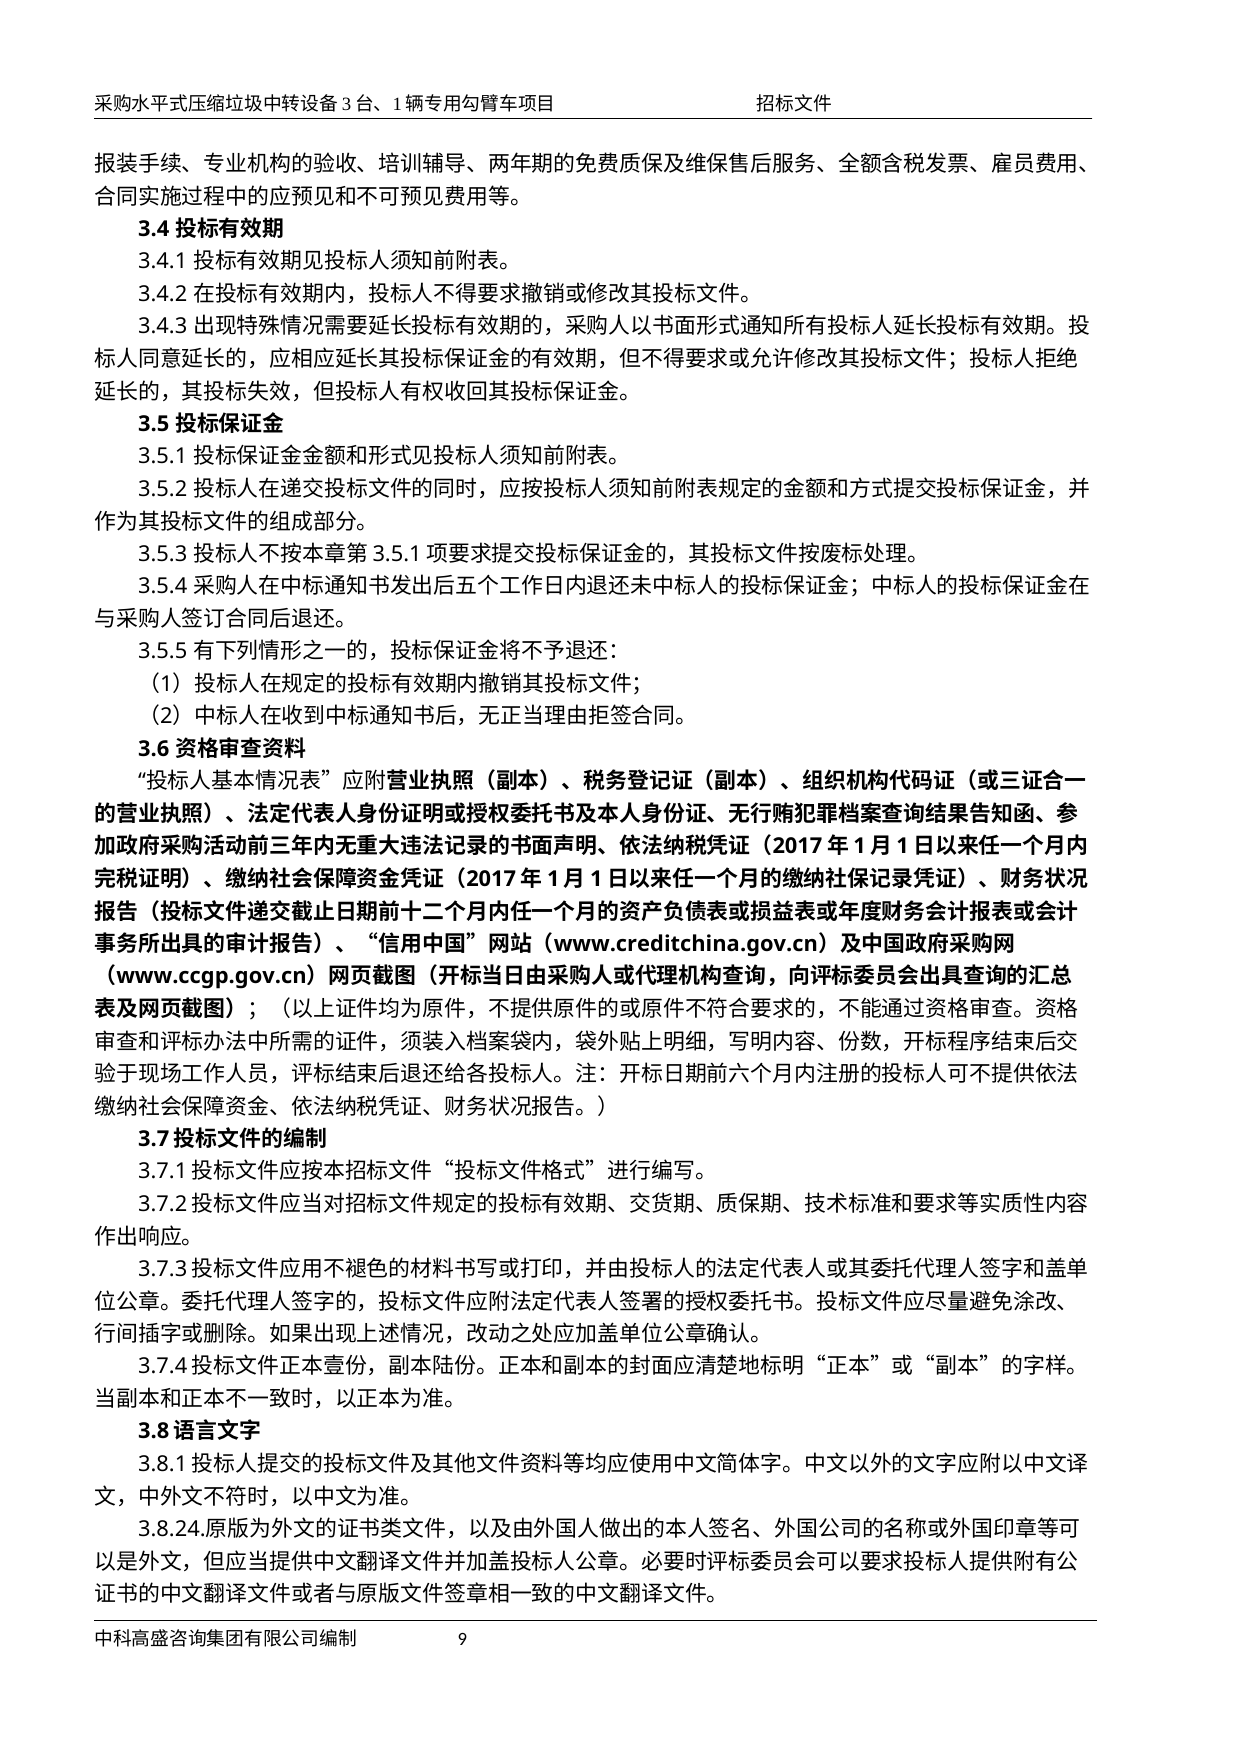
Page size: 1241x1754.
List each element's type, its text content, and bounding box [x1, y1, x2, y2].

list 中标人在收到中标通知书后，无正当理由拒签合同。 [94, 698, 1092, 731]
text 3.4.2 在投标有效期内，投标人不得要求撤销或修改其投标文件。 [94, 276, 1092, 308]
text 3.8语言文字 [94, 1413, 1092, 1446]
text 3.7.3投标文件应用不褪色的材料书写或打印，并由投标人的法定代表人或其委托代理人签字和盖单位公章。委托代理人签字的，投标文件应附法定代表人签署的授权委托书。投标文件应尽量避免涂改、行间插字或删除。如果出现上述情况，改动之处应加盖单位公章确认。 [94, 1251, 1092, 1348]
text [94, 146, 1092, 211]
text 3.8.24.原版为外文的证书类文件，以及由外国人做出的本人签名、外国公司的名称或外国印章等可以是外文，但应当提供中文翻译文件并加盖投标人公章。必要时评标委员会可以要求投标人提供附有公证书的中文翻译文件或者与原版文件签章相一致的中文翻译文件。 [94, 1511, 1092, 1608]
text 3.7投标文件的编制 [94, 1121, 1092, 1153]
text 3.5.3 投标人不按本章第3.5.1项要求提交投标保证金的，其投标文件按废标处理。 [94, 536, 1092, 568]
text 3.5.2 投标人在递交投标文件的同时，应按投标人须知前附表规定的金额和方式提交投标保证金，并作为其投标文件的组成部分。 [94, 471, 1092, 536]
text 3.4.1 投标有效期见投标人须知前附表。 [94, 243, 1092, 276]
text 3.8.1投标人提交的投标文件及其他文件资料等均应使用中文简体字。中文以外的文字应附以中文译文，中外文不符时，以中文为准。 [94, 1446, 1092, 1511]
list 投标人在规定的投标有效期内撤销其投标文件； [94, 666, 1092, 698]
text 3.5.5 有下列情形之一的，投标保证金将不予退还： [94, 633, 1092, 666]
text 3.6 资格审查资料 [94, 731, 1092, 763]
text 3.7.1投标文件应按本招标文件“投标文件格式”进行编写。 [94, 1153, 1092, 1186]
text “投标人基本情况表”应附营业执照（副本）、税务登记证（副本）、组织机构代码证（或三证合一的营业执照）、法定代表人身份证明或授权委托书及本人身份证、无行贿犯罪档案查询结果告知函、参加政府采购活动前三年内无重大违法记录的书面声明、依法纳税凭证（2017年1月1日以来任一个月内完税证明）、缴纳社会保障资金凭证（2017年1月1日以来任一个月的缴纳社保记录凭证）、财务状况报告（投标文件递交截止日期前十二个月内任一个月的资产负债表或损益表或年度财务会计报表或会计事务所出具的审计报告）、“信用中国”网站（www.creditchina.gov.cn）及中国政府采购网（www.ccgp.gov.cn）网页截图（开标当日由采购人或代理机构查询，向评标委员会出具查询的汇总表及网页截图）；（以上证件均为原件，不提供原件的或原件不符合要求的，不能通过资格审查。资格审查和评标办法中所需的证件，须装入档案袋内，袋外贴上明细，写明内容、份数，开标程序结束后交验于现场工作人员，评标结束后退还给各投标人。注：开标日期前六个月内注册的投标人可不提供依法缴纳社会保障资金、依法纳税凭证、财务状况报告。） [94, 763, 1092, 1121]
text 3.5 投标保证金 [94, 406, 1092, 438]
text 3.4 投标有效期 [94, 211, 1092, 243]
text 3.5.1 投标保证金金额和形式见投标人须知前附表。 [94, 438, 1092, 471]
text 3.7.2投标文件应当对招标文件规定的投标有效期、交货期、质保期、技术标准和要求等实质性内容作出响应。 [94, 1186, 1092, 1251]
text 3.4.3 出现特殊情况需要延长投标有效期的，采购人以书面形式通知所有投标人延长投标有效期。投标人同意延长的，应相应延长其投标保证金的有效期，但不得要求或允许修改其投标文件；投标人拒绝延长的，其投标失效，但投标人有权收回其投标保证金。 [94, 308, 1092, 406]
text 3.5.4 采购人在中标通知书发出后五个工作日内退还未中标人的投标保证金；中标人的投标保证金在与采购人签订合同后退还。 [94, 568, 1092, 633]
text 3.7.4投标文件正本壹份，副本陆份。正本和副本的封面应清楚地标明“正本”或“副本”的字样。当副本和正本不一致时，以正本为准。 [94, 1348, 1092, 1413]
